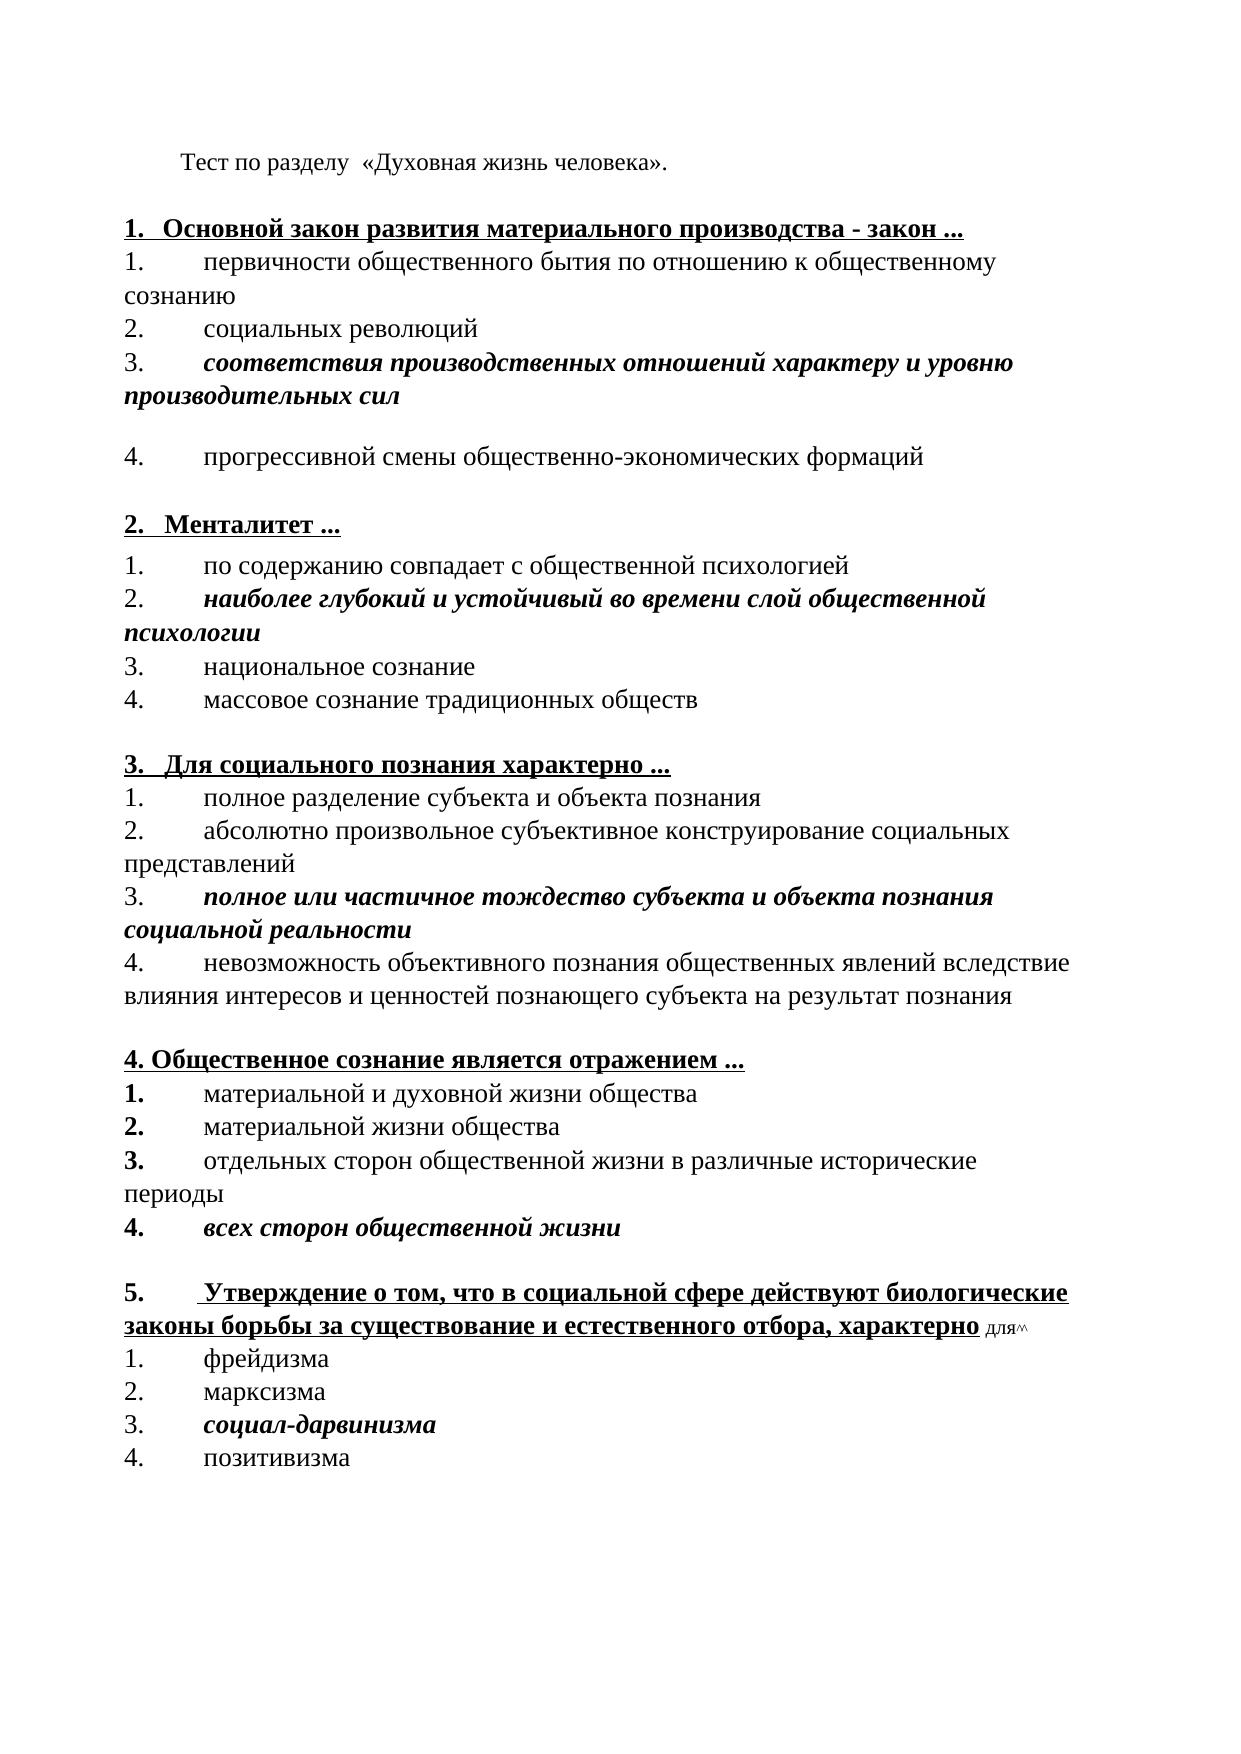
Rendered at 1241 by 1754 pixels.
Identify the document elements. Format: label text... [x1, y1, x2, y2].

list Для социального познания характерно ... [124, 747, 1121, 780]
list социал-дарвинизма [124, 1407, 1121, 1440]
list Основной закон развития материального производства - закон ... [124, 210, 1121, 244]
list всех сторон общественной жизни [124, 1209, 1121, 1243]
list первичности общественного бытия по отношению к общественному сознанию [124, 244, 1019, 311]
list материальной жизни общества [124, 1109, 1121, 1142]
list полное или частичное тождество субъекта и объекта познания социальной реальности [124, 879, 1019, 945]
list материальной и духовной жизни общества [124, 1075, 1121, 1109]
list прогрессивной смены общественно-экономических формаций [124, 411, 1121, 479]
list позитивизма [124, 1440, 1121, 1473]
list соответствия производственных отношений характеру и уровню производительных сил [124, 344, 1036, 411]
list Утверждение о том, что в социальной сфере действуют биологические законы борьбы за существование и естественного отбора, характерно для^^ [124, 1275, 1096, 1341]
list марксизма [124, 1374, 1121, 1407]
list фрейдизма [124, 1341, 1121, 1374]
text 4. Общественное сознание является отражением ... [124, 1042, 1121, 1075]
list отдельных сторон общественной жизни в различные исторические периоды [124, 1142, 998, 1209]
list полное разделение субъекта и объекта познания [124, 780, 1121, 813]
list наиболее глубокий и устойчивый во времени слой общественной психологии [124, 581, 1011, 648]
list невозможность объективного познания общественных явлений вследствие влияния интересов и ценностей познающего субъекта на результат познания [124, 945, 1096, 1011]
list по содержанию совпадает с общественной психологией [124, 547, 1121, 581]
list абсолютно произвольное субъективное конструирование социальных представлений [124, 813, 1036, 879]
list массовое сознание традиционных обществ [124, 682, 1121, 715]
text Тест по разделу «Духовная жизнь человека». [122, 143, 1121, 177]
list национальное сознание [124, 648, 1121, 682]
list Менталитет ... [124, 479, 1121, 547]
list социальных революций [124, 311, 1121, 344]
